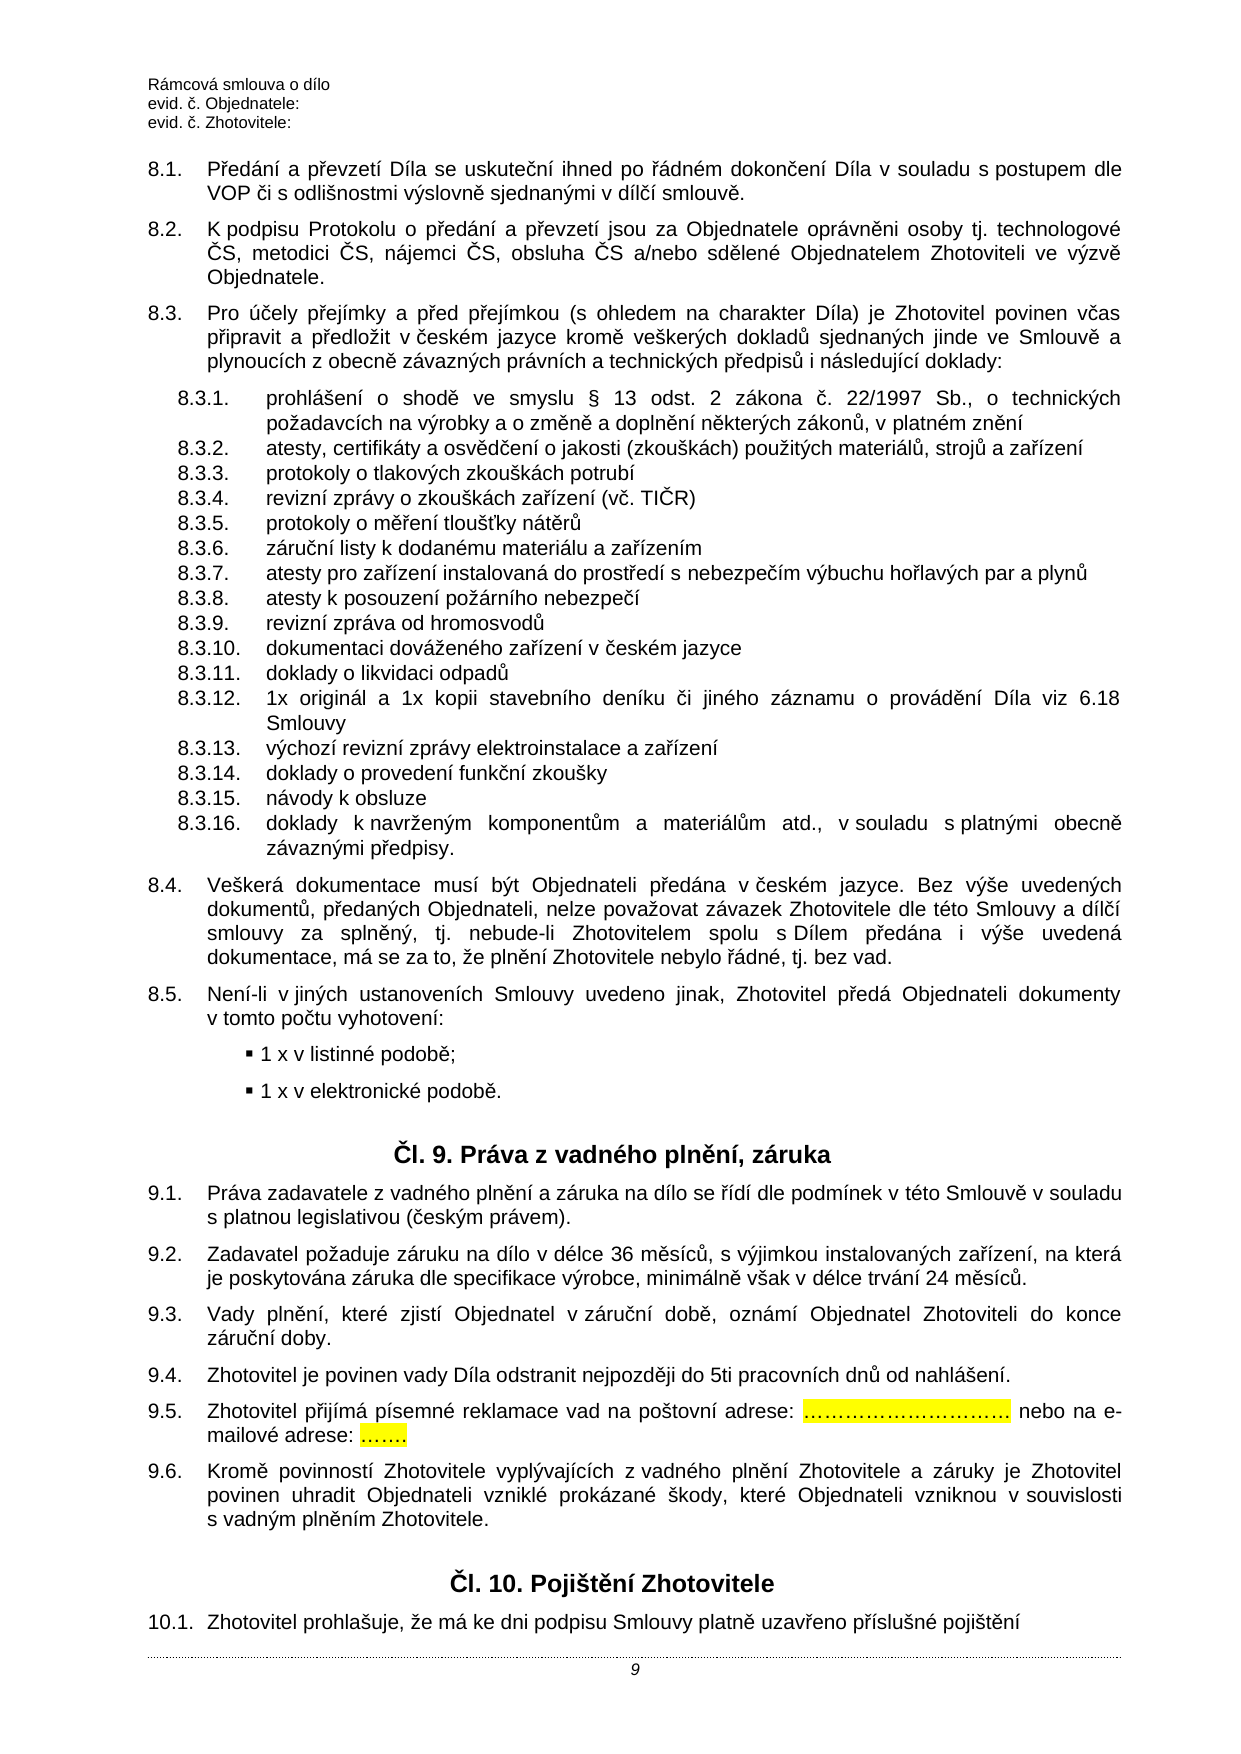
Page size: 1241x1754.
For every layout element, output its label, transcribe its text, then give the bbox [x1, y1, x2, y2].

text výchozí revizní zprávy elektroinstalace a zařízení [177, 736, 1122, 761]
list 1 x v elektronické podobě. [244, 1078, 1122, 1102]
list 1 x v listinné podobě; [244, 1042, 1122, 1066]
list Předání a převzetí Díla se uskuteční ihned po řádném dokončení Díla v souladu s postupem dle VOP či s odlišnostmi výslovně sjednanými v dílčí smlouvě. [148, 156, 1122, 204]
list Zadavatel požaduje záruku na dílo v délce 36 měsíců, s výjimkou instalovaných zařízení, na která je poskytována záruka dle specifikace výrobce, minimálně však v délce trvání 24 měsíců. [148, 1242, 1122, 1289]
text doklady o likvidaci odpadů [177, 661, 1122, 686]
list Není-li v jiných ustanoveních Smlouvy uvedeno jinak, Zhotovitel předá Objednateli dokumenty v tomto počtu vyhotovení: [148, 981, 1122, 1029]
text atesty, certifikáty a osvědčení o jakosti (zkouškách) použitých materiálů, strojů a zařízení [177, 436, 1122, 461]
list Zhotovitel prohlašuje, že má ke dni podpisu Smlouvy platně uzavřeno příslušné pojištění [148, 1610, 1122, 1634]
list Zhotovitel přijímá písemné reklamace vad na poštovní adrese: ………………………… nebo na e-mailové adrese: ……. [148, 1399, 1122, 1447]
text atesty pro zařízení instalovaná do prostředí s nebezpečím výbuchu hořlavých par a plynů [177, 561, 1122, 586]
text revizní zpráva od hromosvodů [177, 611, 1122, 636]
list Veškerá dokumentace musí být Objednateli předána v českém jazyce. Bez výše uvedených dokumentů, předaných Objednateli, nelze považovat závazek Zhotovitele dle této Smlouvy a dílčí smlouvy za splněný, tj. nebude-li Zhotovitelem spolu s Dílem předána i výše uvedená dokumentace, má se za to, že plnění Zhotovitele nebylo řádné, tj. bez vad. [148, 873, 1122, 969]
text 1x originál a 1x kopii stavebního deníku či jiného záznamu o provádění Díla viz 6.18 Smlouvy [177, 686, 1122, 736]
text revizní zprávy o zkouškách zařízení (vč. TIČR) [177, 486, 1122, 511]
text dokumentaci dováženého zařízení v českém jazyce [177, 636, 1122, 661]
list Práva z vadného plnění, záruka [102, 1140, 1122, 1169]
text prohlášení o shodě ve smyslu § 13 odst. 2 zákona č. 22/1997 Sb., o technických požadavcích na výrobky a o změně a doplnění některých zákonů, v platném znění [177, 386, 1122, 436]
text záruční listy k dodanému materiálu a zařízením [177, 536, 1122, 561]
text doklady k navrženým komponentům a materiálům atd., v souladu s platnými obecně závaznými předpisy. [177, 811, 1122, 861]
text protokoly o tlakových zkouškách potrubí [177, 461, 1122, 486]
text Práva zadavatele z vadného plnění a záruka na dílo se řídí dle podmínek v této Smlouvě v souladu s platnou legislativou (českým právem). [148, 1181, 1122, 1229]
text návody k obsluze [177, 786, 1122, 811]
text doklady o provedení funkční zkoušky [177, 761, 1122, 786]
text protokoly o měření tloušťky nátěrů [177, 511, 1122, 536]
text Vady plnění, které zjistí Objednatel v záruční době, oznámí Objednatel Zhotoviteli do konce záruční doby. [148, 1302, 1122, 1350]
list Zhotovitel je povinen vady Díla odstranit nejpozději do 5ti pracovních dnů od nahlášení. [148, 1362, 1122, 1386]
list Pro účely přejímky a před přejímkou (s ohledem na charakter Díla) je Zhotovitel povinen včas připravit a předložit v českém jazyce kromě veškerých dokladů sjednaných jinde ve Smlouvě a plynoucích z obecně závazných právních a technických předpisů i následující doklady: [148, 301, 1122, 373]
text atesty k posouzení požárního nebezpečí [177, 586, 1122, 611]
text Kromě povinností Zhotovitele vyplývajících z vadného plnění Zhotovitele a záruky je Zhotovitel povinen uhradit Objednateli vzniklé prokázané škody, které Objednateli vzniknou v souvislosti s vadným plněním Zhotovitele. [148, 1459, 1122, 1531]
list Pojištění Zhotovitele [102, 1569, 1122, 1597]
list K podpisu Protokolu o předání a převzetí jsou za Objednatele oprávněni osoby tj. technologové ČS, metodici ČS, nájemci ČS, obsluha ČS a/nebo sdělené Objednatelem Zhotoviteli ve výzvě Objednatele. [148, 217, 1122, 289]
